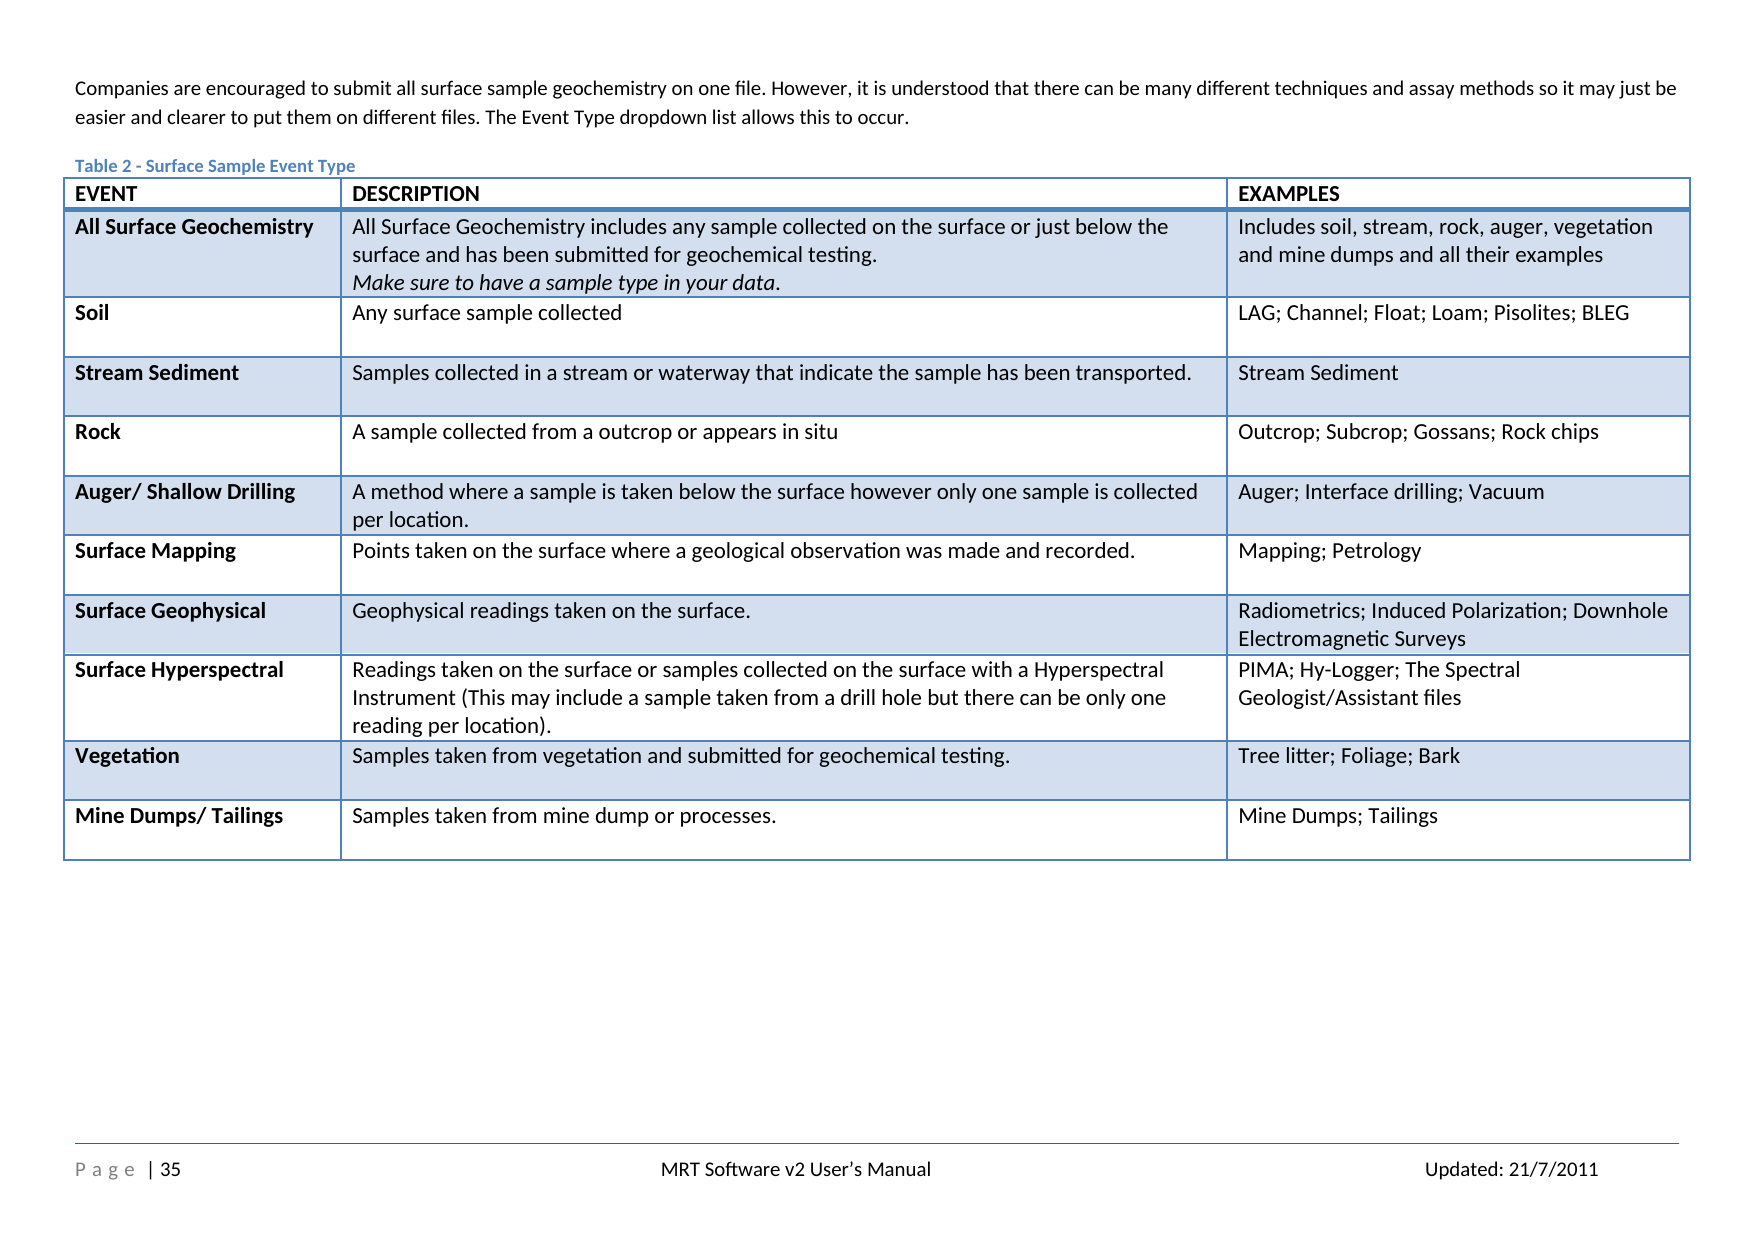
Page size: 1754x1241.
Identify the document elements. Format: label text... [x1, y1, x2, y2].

table_header DESCRIPTION [342, 179, 1226, 207]
table_cell Auger/ Shallow Drilling [65, 477, 340, 534]
table_cell Mine Dumps; Tailings [1228, 801, 1689, 859]
table_cell Tree litter; Foliage; Bark [1228, 742, 1689, 799]
table_cell Stream Sediment [65, 358, 340, 415]
table_cell Surface Mapping [65, 536, 340, 594]
table_cell Vegetation [65, 742, 340, 799]
table_cell Outcrop; Subcrop; Gossans; Rock chips [1228, 417, 1689, 475]
table_cell Geophysical readings taken on the surface. [342, 596, 1226, 653]
table_cell Auger; Interface drilling; Vacuum [1228, 477, 1689, 534]
table_header EVENT [65, 179, 340, 207]
table_header EXAMPLES [1228, 179, 1689, 207]
table_cell Points taken on the surface where a geological observation was made and recorded. [342, 536, 1226, 594]
table_cell All Surface Geochemistry [65, 212, 340, 296]
table_cell Includes soil, stream, rock, auger, vegetation and mine dumps and all their examples [1228, 212, 1689, 296]
table_cell A method where a sample is taken below the surface however only one sample is collected per location. [342, 477, 1226, 534]
table_cell Surface Hyperspectral [65, 656, 340, 739]
table_cell Samples taken from mine dump or processes. [342, 801, 1226, 859]
table_cell All Surface Geochemistry includes any sample collected on the surface or just below the surface and has been submitted for geochemical testing. Make sure to have a sample type in your data. [342, 212, 1226, 296]
table_cell Surface Geophysical [65, 596, 340, 653]
text Companies are encouraged to submit all surface sample geochemistry on one file. However, it is understood that there can be many different techniques and assay methods so it may just be easier and clearer to put them on different files. The Event Type dropdown list allows this to occur. [75, 75, 1679, 129]
table_cell Any surface sample collected [342, 298, 1226, 356]
table_cell LAG; Channel; Float; Loam; Pisolites; BLEG [1228, 298, 1689, 356]
table_cell Readings taken on the surface or samples collected on the surface with a Hyperspectral Instrument (This may include a sample taken from a drill hole but there can be only one reading per location). [342, 656, 1226, 739]
table_cell PIMA; Hy-Logger; The Spectral Geologist/Assistant files [1228, 656, 1689, 739]
table_cell Samples taken from vegetation and submitted for geochemical testing. [342, 742, 1226, 799]
table_cell Radiometrics; Induced Polarization; Downhole Electromagnetic Surveys [1228, 596, 1689, 653]
table_cell Stream Sediment [1228, 358, 1689, 415]
table_cell Samples collected in a stream or waterway that indicate the sample has been transported. [342, 358, 1226, 415]
table_cell A sample collected from a outcrop or appears in situ [342, 417, 1226, 475]
table_cell Mine Dumps/ Tailings [65, 801, 340, 859]
table_cell Rock [65, 417, 340, 475]
table_cell Soil [65, 298, 340, 356]
table_cell Mapping; Petrology [1228, 536, 1689, 594]
